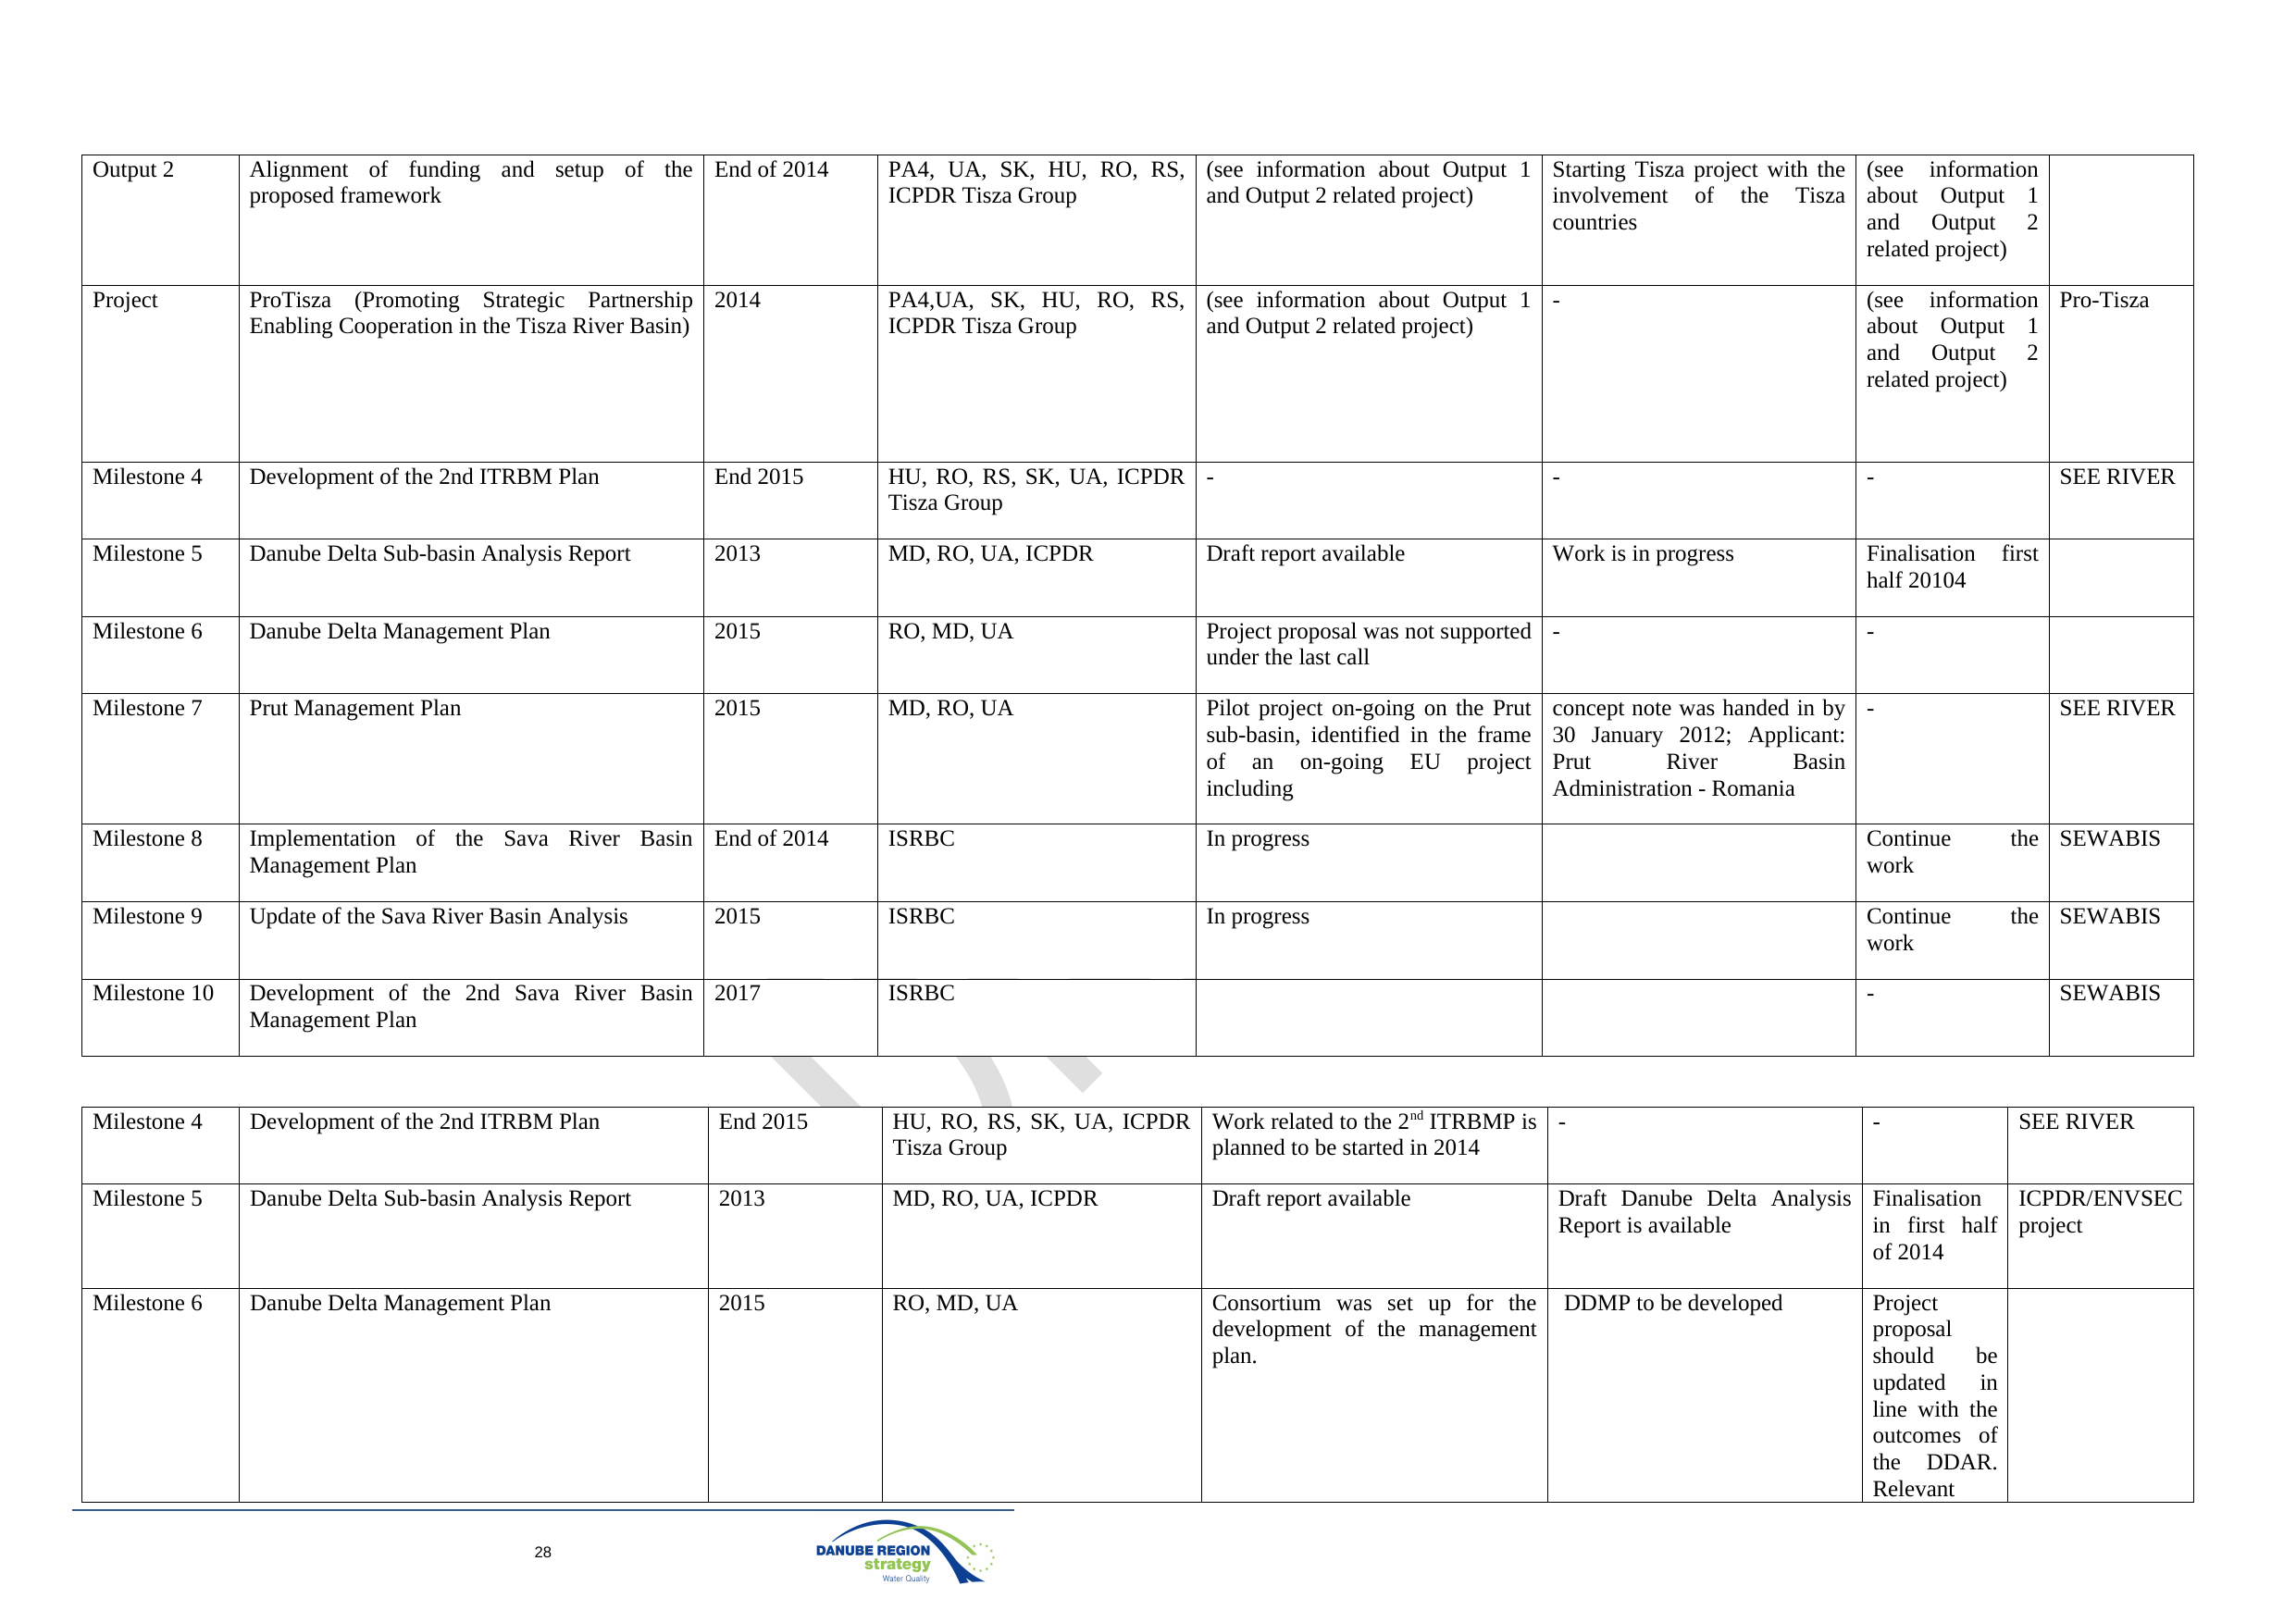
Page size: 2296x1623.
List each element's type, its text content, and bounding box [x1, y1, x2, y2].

table_cell concept note was handed in by 30 January 2012; Applicant: Prut River Basin Administration - [1543, 694, 1855, 824]
table_header - [1548, 1108, 1862, 1183]
table_cell 2015 [709, 1289, 882, 1502]
table_header Work related to the 2nd ITRBMP is planned to be started in 2014 [1202, 1108, 1547, 1183]
table_cell End of 2014 [704, 155, 877, 285]
table_cell [2008, 1289, 2193, 1502]
table_header - [1863, 1108, 2007, 1183]
table_cell Continue the work [1856, 902, 2049, 978]
table_cell [2050, 155, 2193, 285]
table_cell Pro-Tisza [2050, 286, 2193, 462]
table_cell Analysis Report [240, 1184, 708, 1288]
table_cell Project proposal was not supported under the last call [1197, 617, 1542, 693]
table_cell 2014 [704, 286, 877, 462]
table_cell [1548, 1289, 1862, 1502]
table_cell PA4,UA, SK, HU, RO, RS, ICPDR Tisza Group [878, 286, 1196, 462]
table_cell Implementation of the Management Plan [240, 824, 703, 901]
table_cell , UA [883, 1289, 1201, 1502]
table_cell 2015 [704, 902, 877, 978]
table_cell - [1543, 463, 1855, 539]
table_cell [2050, 539, 2193, 616]
table_cell Milestone 6 [82, 1289, 239, 1502]
table_cell Milestone 7 [82, 694, 239, 824]
table_cell Development of the 2nd ITRBM Plan [240, 463, 703, 539]
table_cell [240, 1289, 708, 1502]
table_cell Delta Management Plan [240, 617, 703, 693]
table_cell , UA [878, 617, 1196, 693]
table_cell 2013 [709, 1184, 882, 1288]
table_cell [2050, 694, 2193, 824]
table_header End 2015 [709, 1108, 882, 1183]
table_cell Output 2 [82, 155, 239, 285]
table_cell In progress [1197, 902, 1542, 978]
table_cell End 2015 [704, 463, 877, 539]
table_cell [1543, 824, 1855, 901]
table_cell ICPDR/ENVSEC project [2008, 1184, 2193, 1288]
table_header Development of the 2nd ITRBM Plan [240, 1108, 708, 1183]
table_cell - [1856, 980, 2049, 1056]
table_cell - [1543, 617, 1855, 693]
table_cell Milestone 10 [82, 980, 239, 1056]
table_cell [878, 155, 1196, 285]
table_cell - [1856, 694, 2049, 824]
table_cell 2017 [704, 980, 877, 1056]
table_cell Continue the work [1856, 824, 2049, 901]
table_cell Draft report available [1197, 539, 1542, 616]
table_cell [2050, 463, 2193, 539]
table_cell Milestone 5 [82, 1184, 239, 1288]
table_cell Update of the Analysis [240, 902, 703, 978]
table_cell ISRBC [878, 980, 1196, 1056]
table_cell [1197, 980, 1542, 1056]
table_cell Finalisation first half 20104 [1856, 539, 2049, 616]
table_cell MD, RO, UA, ICPDR [883, 1184, 1201, 1288]
table_cell Starting Tisza project with the involvement of the countries [1543, 155, 1855, 285]
table_cell ISRBC [878, 902, 1196, 978]
table_header [2008, 1108, 2193, 1183]
table_cell Work is in progress [1543, 539, 1855, 616]
table_cell SEWABIS [2050, 980, 2193, 1056]
table_cell Milestone 6 [82, 617, 239, 693]
table_cell [1543, 980, 1855, 1056]
table_cell - [1856, 617, 2049, 693]
table_cell Alignment of funding and setup of the proposed framework [240, 155, 703, 285]
table_cell Project [82, 286, 239, 462]
table_cell Milestone 8 [82, 824, 239, 901]
table_header HU, RO, RS, SK, UA, ICPDR Tisza Group [883, 1108, 1201, 1183]
table_cell [1543, 902, 1855, 978]
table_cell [1863, 1289, 2007, 1502]
table_cell Draft Danube Delta Analysis Report is available [1548, 1184, 1862, 1288]
table_cell Analysis Report [240, 539, 703, 616]
table_cell ProTisza (Promoting Strategic Partnership Enabling Cooperation in the ) [240, 286, 703, 462]
table_cell Management Plan [240, 694, 703, 824]
table_cell (see information about Output 1 and Output 2 related project) [1197, 155, 1542, 285]
table_cell Pilot project on-going on the sub-basin, identified in the frame of an on-going EU project including [1197, 694, 1542, 824]
table_cell Finalisation in first half of 2014 [1863, 1184, 2007, 1288]
table_cell In progress [1197, 824, 1542, 901]
table_cell Milestone 9 [82, 902, 239, 978]
table_cell SEWABIS [2050, 824, 2193, 901]
table_cell End of 2014 [704, 824, 877, 901]
table_cell MD, RO, UA, ICPDR [878, 539, 1196, 616]
table_cell Draft report available [1202, 1184, 1547, 1288]
table_header Milestone 4 [82, 1108, 239, 1183]
table_cell Milestone 5 [82, 539, 239, 616]
table_cell (see information about Output 1 and Output 2 related project) [1856, 286, 2049, 462]
table_cell (see information about Output 1 and Output 2 related project) [1856, 155, 2049, 285]
picture [808, 1511, 1004, 1593]
table_cell SEWABIS [2050, 902, 2193, 978]
table_cell [2050, 617, 2193, 693]
table_cell HU, RO, RS, SK, UA, ICPDR Tisza Group [878, 463, 1196, 539]
table_cell 2015 [704, 617, 877, 693]
table_cell 2015 [704, 694, 877, 824]
table_cell - [1543, 286, 1855, 462]
table_cell 2013 [704, 539, 877, 616]
table_cell (see information about Output 1 and Output 2 related project) [1197, 286, 1542, 462]
table_cell ISRBC [878, 824, 1196, 901]
table_cell Development of the 2nd Management Plan [240, 980, 703, 1056]
table_cell - [1197, 463, 1542, 539]
table_cell MD, RO, UA [878, 694, 1196, 824]
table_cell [1202, 1289, 1547, 1502]
table_cell - [1856, 463, 2049, 539]
table_cell Milestone 4 [82, 463, 239, 539]
